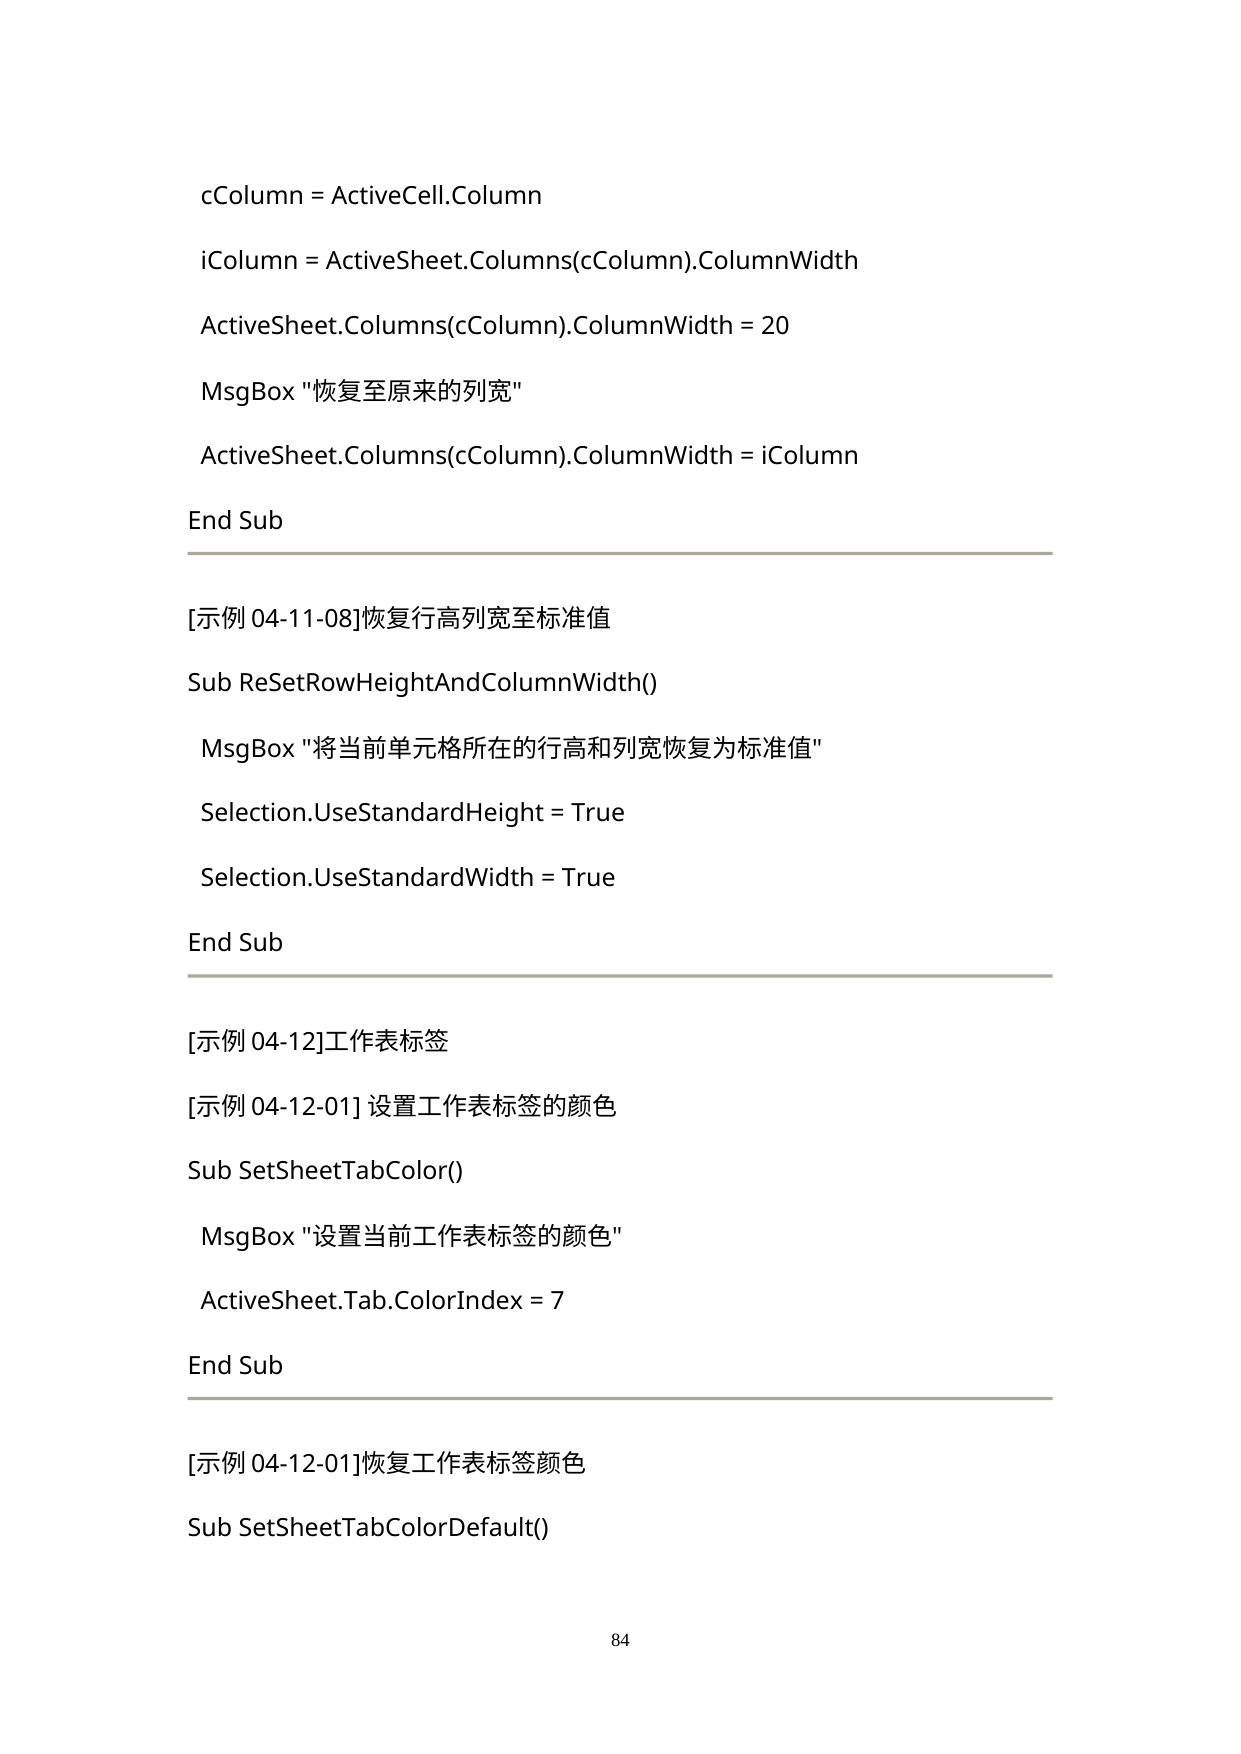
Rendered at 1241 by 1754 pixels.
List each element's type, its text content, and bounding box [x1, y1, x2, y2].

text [187, 1429, 1053, 1559]
text [示例04-11-08]恢复行高列宽至标准值 Sub ReSetRowHeightAndColumnWidth() MsgBox "将当前单元格所在的行高和列宽恢复为标准值" Selection.UseStandardHeight = True Selection.UseStandardWidth = True End Sub [187, 584, 1053, 974]
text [187, 162, 1053, 551]
text [示例04-12]工作表标签 [示例04-12-01] 设置工作表标签的颜色 Sub SetSheetTabColor() MsgBox "设置当前工作表标签的颜色" ActiveSheet.Tab.ColorIndex = 7 End Sub [187, 1007, 1053, 1396]
